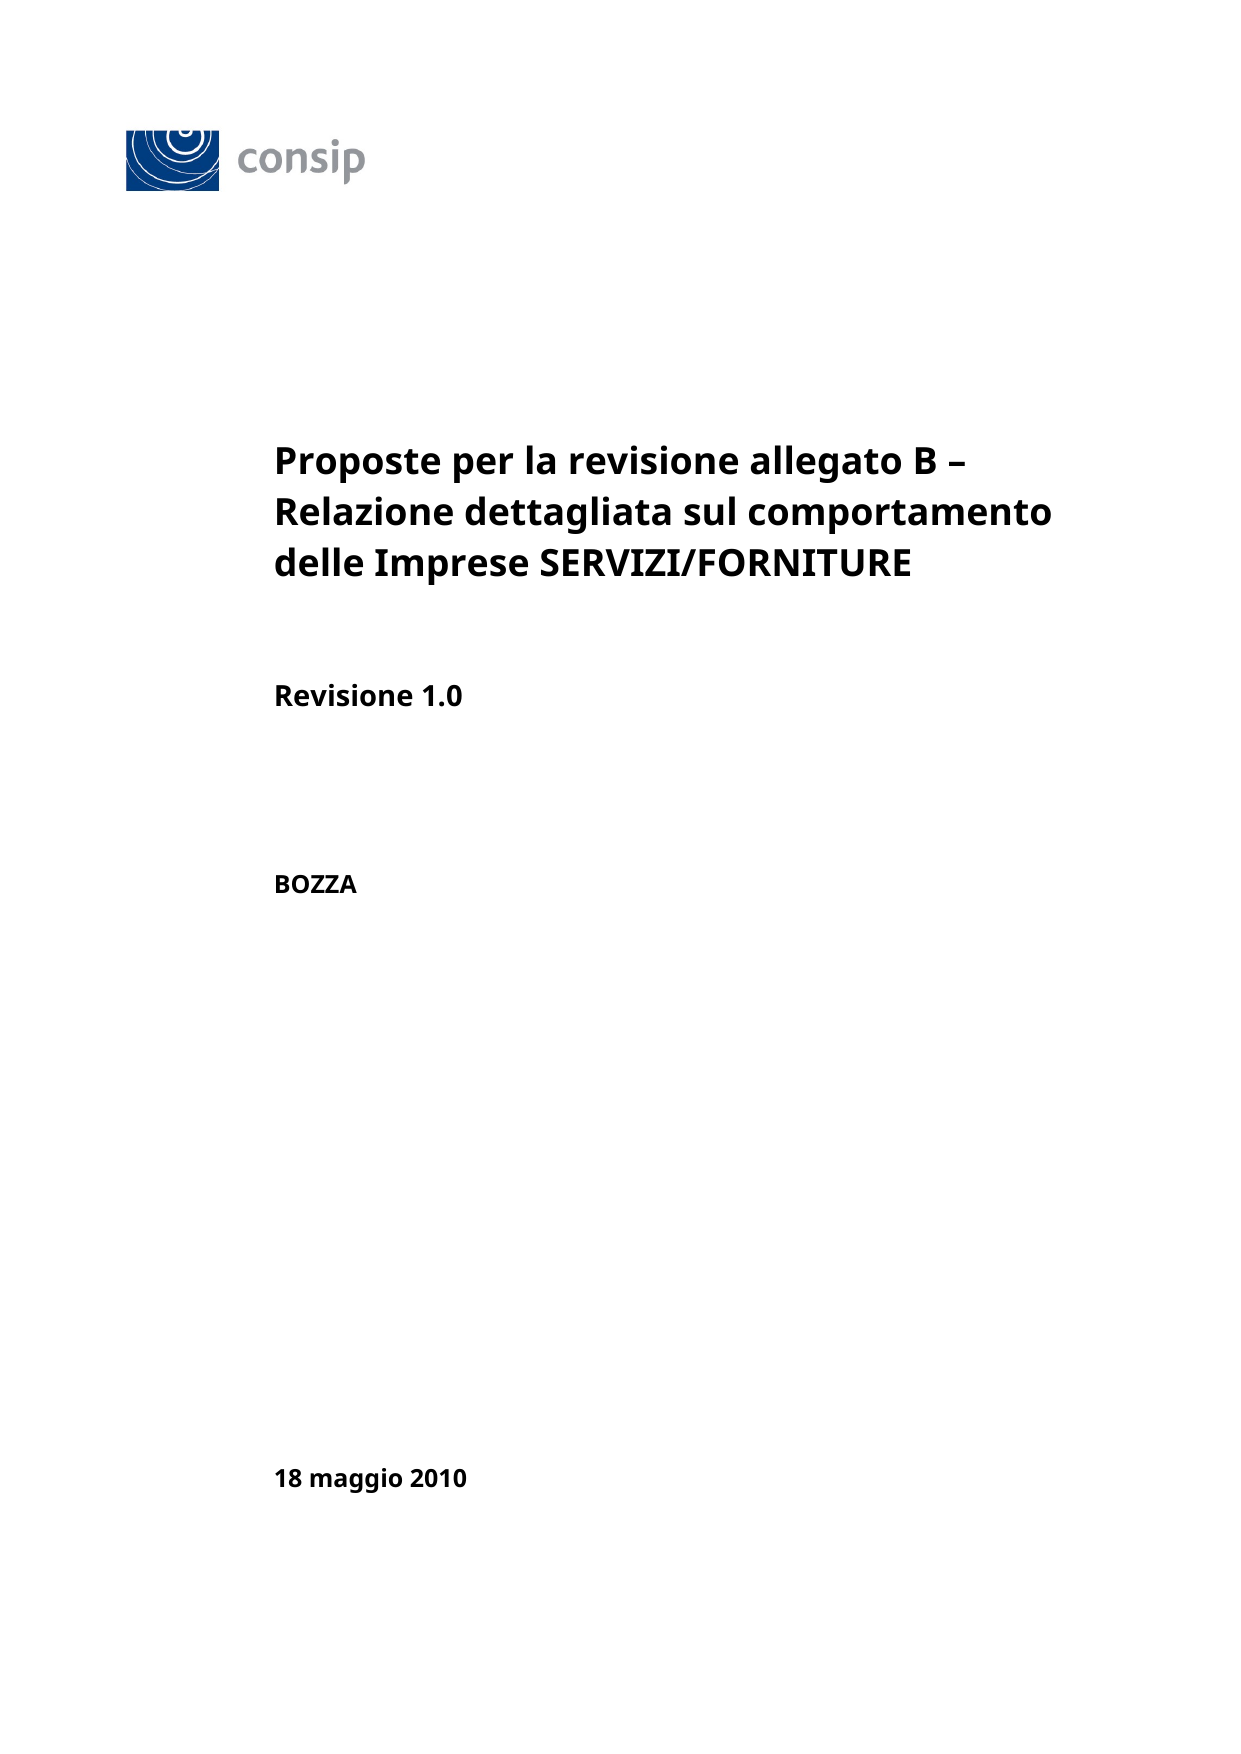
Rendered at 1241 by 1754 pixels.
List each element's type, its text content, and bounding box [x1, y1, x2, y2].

text 18 maggio 2010 [274, 1462, 1122, 1493]
text Proposte per la revisione allegato B – Relazione dettagliata sul comportamento delle Imprese SERVIZI/FORNITURE [274, 434, 1122, 587]
picture [0, 0, 424, 191]
text Revisione 1.0 [274, 681, 1122, 712]
text BOZZA [274, 868, 1122, 900]
